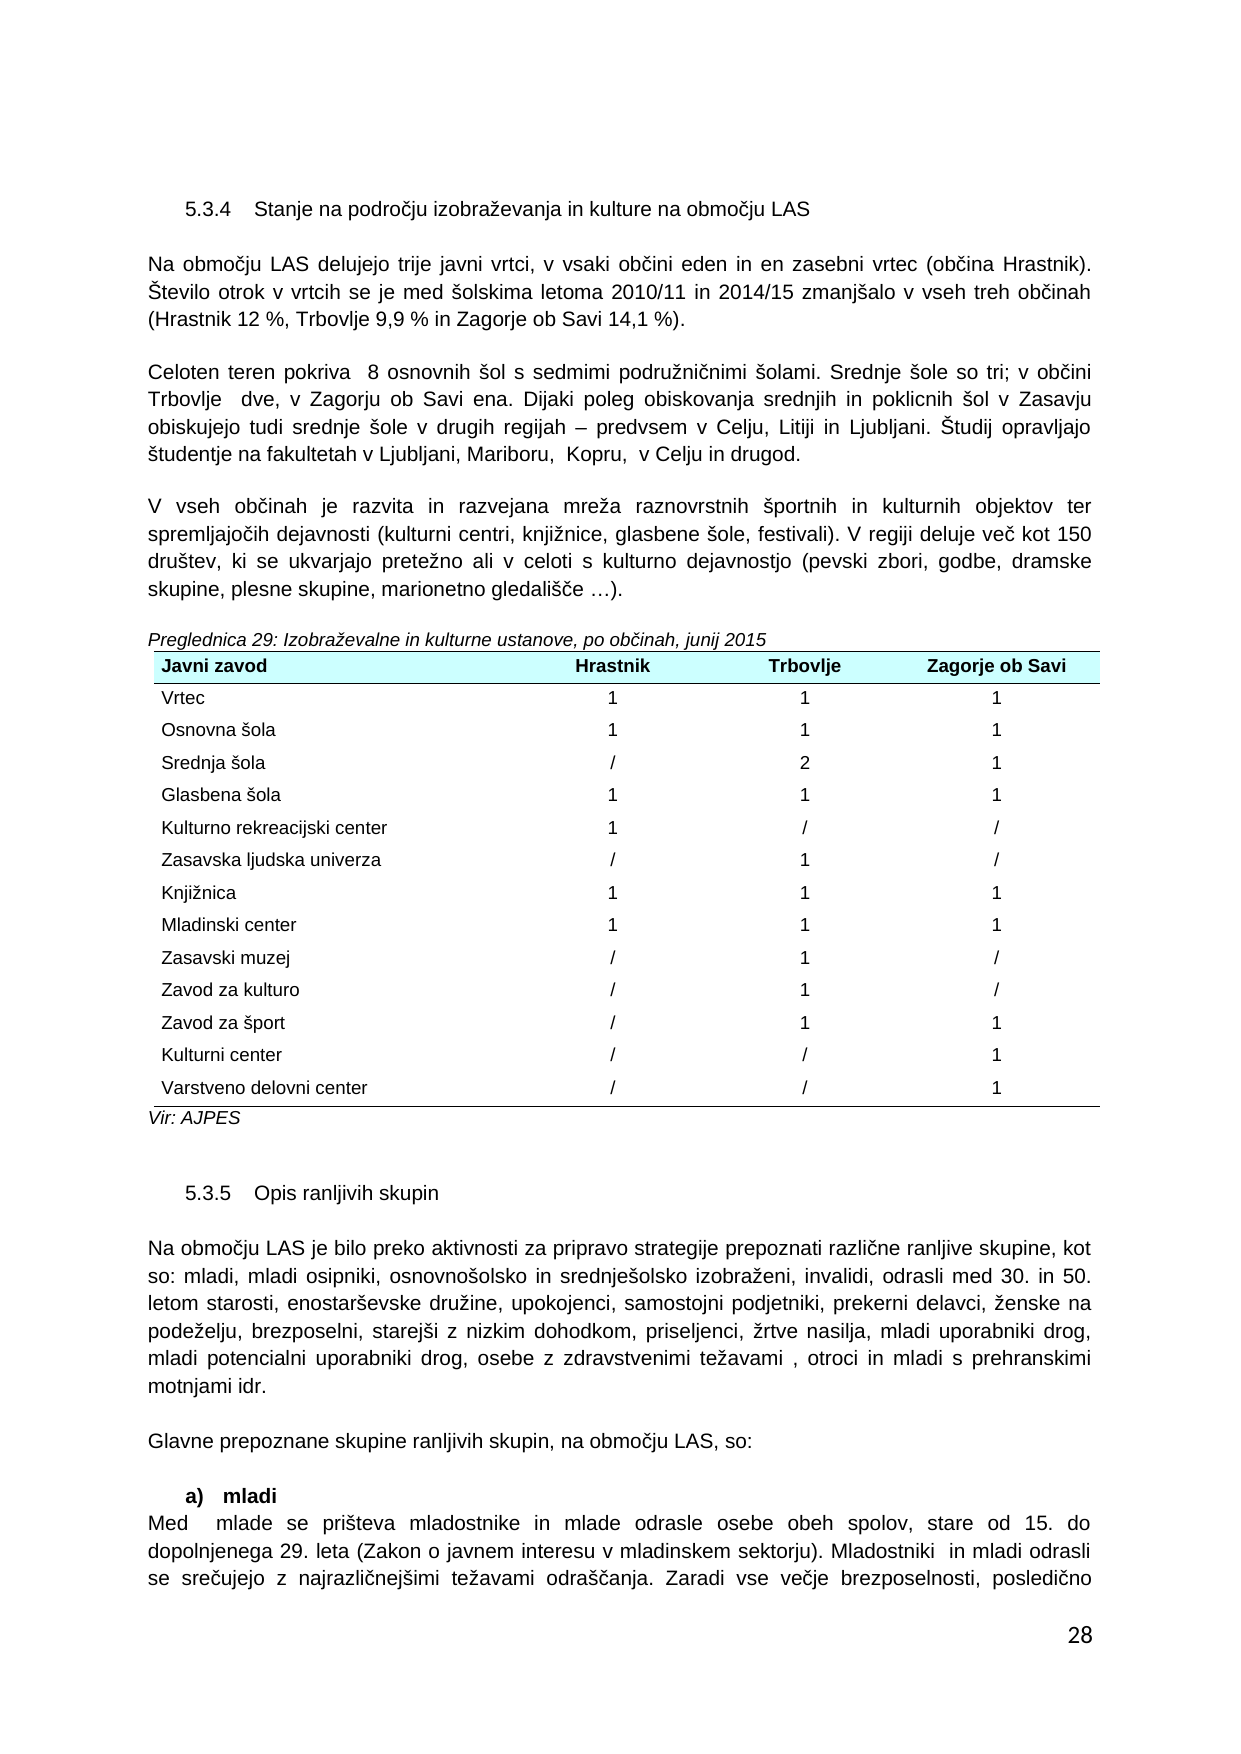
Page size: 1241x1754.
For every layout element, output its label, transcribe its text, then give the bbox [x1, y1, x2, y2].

table_cell Mladinski center [154, 911, 509, 943]
table_cell 1 [716, 716, 893, 748]
table_header Hrastnik [509, 652, 716, 683]
text Stanje na področju izobraževanja in kulture na območju LAS [185, 197, 1093, 221]
table_cell 1 [509, 781, 716, 813]
text Vir: AJPES [148, 1107, 1093, 1128]
table_header Zagorje ob Savi [893, 652, 1100, 683]
table_cell 1 [893, 748, 1100, 781]
table_cell / [509, 976, 716, 1008]
text Na območju LAS je bilo preko aktivnosti za pripravo strategije prepoznati različne ranljive skupine, kot so: mladi, mladi osipniki, osnovnošolsko in srednješolsko izobraženi, invalidi, odrasli med 30. in 50. letom starosti, enostarševske družine, upokojenci, samostojni podjetniki, prekerni delavci, ženske na podeželju, brezposelni, starejši z nizkim dohodkom, priseljenci, žrtve nasilja, mladi uporabniki drog, mladi potencialni uporabniki drog, osebe z zdravstvenimi težavami , otroci in mladi s prehranskimi motnjami idr. [148, 1236, 1093, 1397]
table_cell / [893, 943, 1100, 976]
table_cell 1 [716, 878, 893, 911]
table_cell Glasbena šola [154, 781, 509, 813]
table_cell 1 [509, 684, 716, 716]
table_cell 1 [893, 878, 1100, 911]
table_cell Knjižnica [154, 878, 509, 911]
text Opis ranljivih skupin [185, 1181, 1093, 1205]
table_cell / [893, 813, 1100, 846]
list mladi [185, 1483, 1093, 1507]
table_cell Varstveno delovni center [154, 1073, 509, 1106]
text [148, 1511, 1093, 1590]
table_cell Zasavska ljudska univerza [154, 846, 509, 878]
table_cell 1 [716, 684, 893, 716]
table_cell 1 [716, 911, 893, 943]
text Na območju LAS delujejo trije javni vrtci, v vsaki občini eden in en zasebni vrtec (občina Hrastnik). Število otrok v vrtcih se je med šolskima letoma 2010/11 in 2014/15 zmanjšalo v vseh treh občinah (Hrastnik 12 %, Trbovlje 9,9 % in Zagorje ob Savi 14,1 %). [148, 252, 1093, 331]
table_cell 1 [716, 943, 893, 976]
table_cell Zavod za kulturo [154, 976, 509, 1008]
table_cell 1 [509, 813, 716, 846]
table_header Javni zavod [154, 652, 509, 683]
table_cell 1 [893, 684, 1100, 716]
table_cell 1 [893, 1073, 1100, 1106]
table_cell Osnovna šola [154, 716, 509, 748]
table_cell 2 [716, 748, 893, 781]
text Preglednica 29: Izobraževalne in kulturne ustanove, po občinah, junij 2015 [148, 629, 1093, 651]
table_cell Kulturni center [154, 1041, 509, 1073]
table_cell 1 [893, 716, 1100, 748]
table_cell 1 [893, 781, 1100, 813]
table_cell 1 [893, 1008, 1100, 1041]
table_cell 1 [716, 781, 893, 813]
table_cell / [509, 943, 716, 976]
table_cell 1 [893, 911, 1100, 943]
table_cell 1 [509, 716, 716, 748]
table_cell 1 [716, 846, 893, 878]
table_cell / [893, 846, 1100, 878]
table_cell / [509, 1073, 716, 1106]
table_cell 1 [893, 1041, 1100, 1073]
table_cell 1 [716, 1008, 893, 1041]
text Celoten teren pokriva 8 osnovnih šol s sedmimi podružničnimi šolami. Srednje šole so tri; v občini Trbovlje dve, v Zagorju ob Savi ena. Dijaki poleg obiskovanja srednjih in poklicnih šol v Zasavju obiskujejo tudi srednje šole v drugih regijah – predvsem v Celju, Litiji in Ljubljani. Študij opravljajo študentje na fakultetah v Ljubljani, Mariboru, Kopru, v Celju in drugod. [148, 359, 1093, 466]
table_cell Zavod za šport [154, 1008, 509, 1041]
table_cell / [509, 1008, 716, 1041]
table_cell / [509, 846, 716, 878]
table_header Trbovlje [716, 652, 893, 683]
table_cell Kulturno rekreacijski center [154, 813, 509, 846]
table_cell Zasavski muzej [154, 943, 509, 976]
table_cell 1 [509, 878, 716, 911]
table_cell 1 [716, 976, 893, 1008]
table_cell Srednja šola [154, 748, 509, 781]
table_cell 1 [509, 911, 716, 943]
table_cell / [716, 813, 893, 846]
table_cell / [893, 976, 1100, 1008]
table_cell / [716, 1041, 893, 1073]
table_cell / [509, 748, 716, 781]
text V vseh občinah je razvita in razvejana mreža raznovrstnih športnih in kulturnih objektov ter spremljajočih dejavnosti (kulturni centri, knjižnice, glasbene šole, festivali). V regiji deluje več kot 150 društev, ki se ukvarjajo pretežno ali v celoti s kulturno dejavnostjo (pevski zbori, godbe, dramske skupine, plesne skupine, marionetno gledališče …). [148, 494, 1093, 601]
table_cell Vrtec [154, 684, 509, 716]
table_cell / [716, 1073, 893, 1106]
text Glavne prepoznane skupine ranljivih skupin, na območju LAS, so: [148, 1428, 1093, 1452]
table_cell / [509, 1041, 716, 1073]
